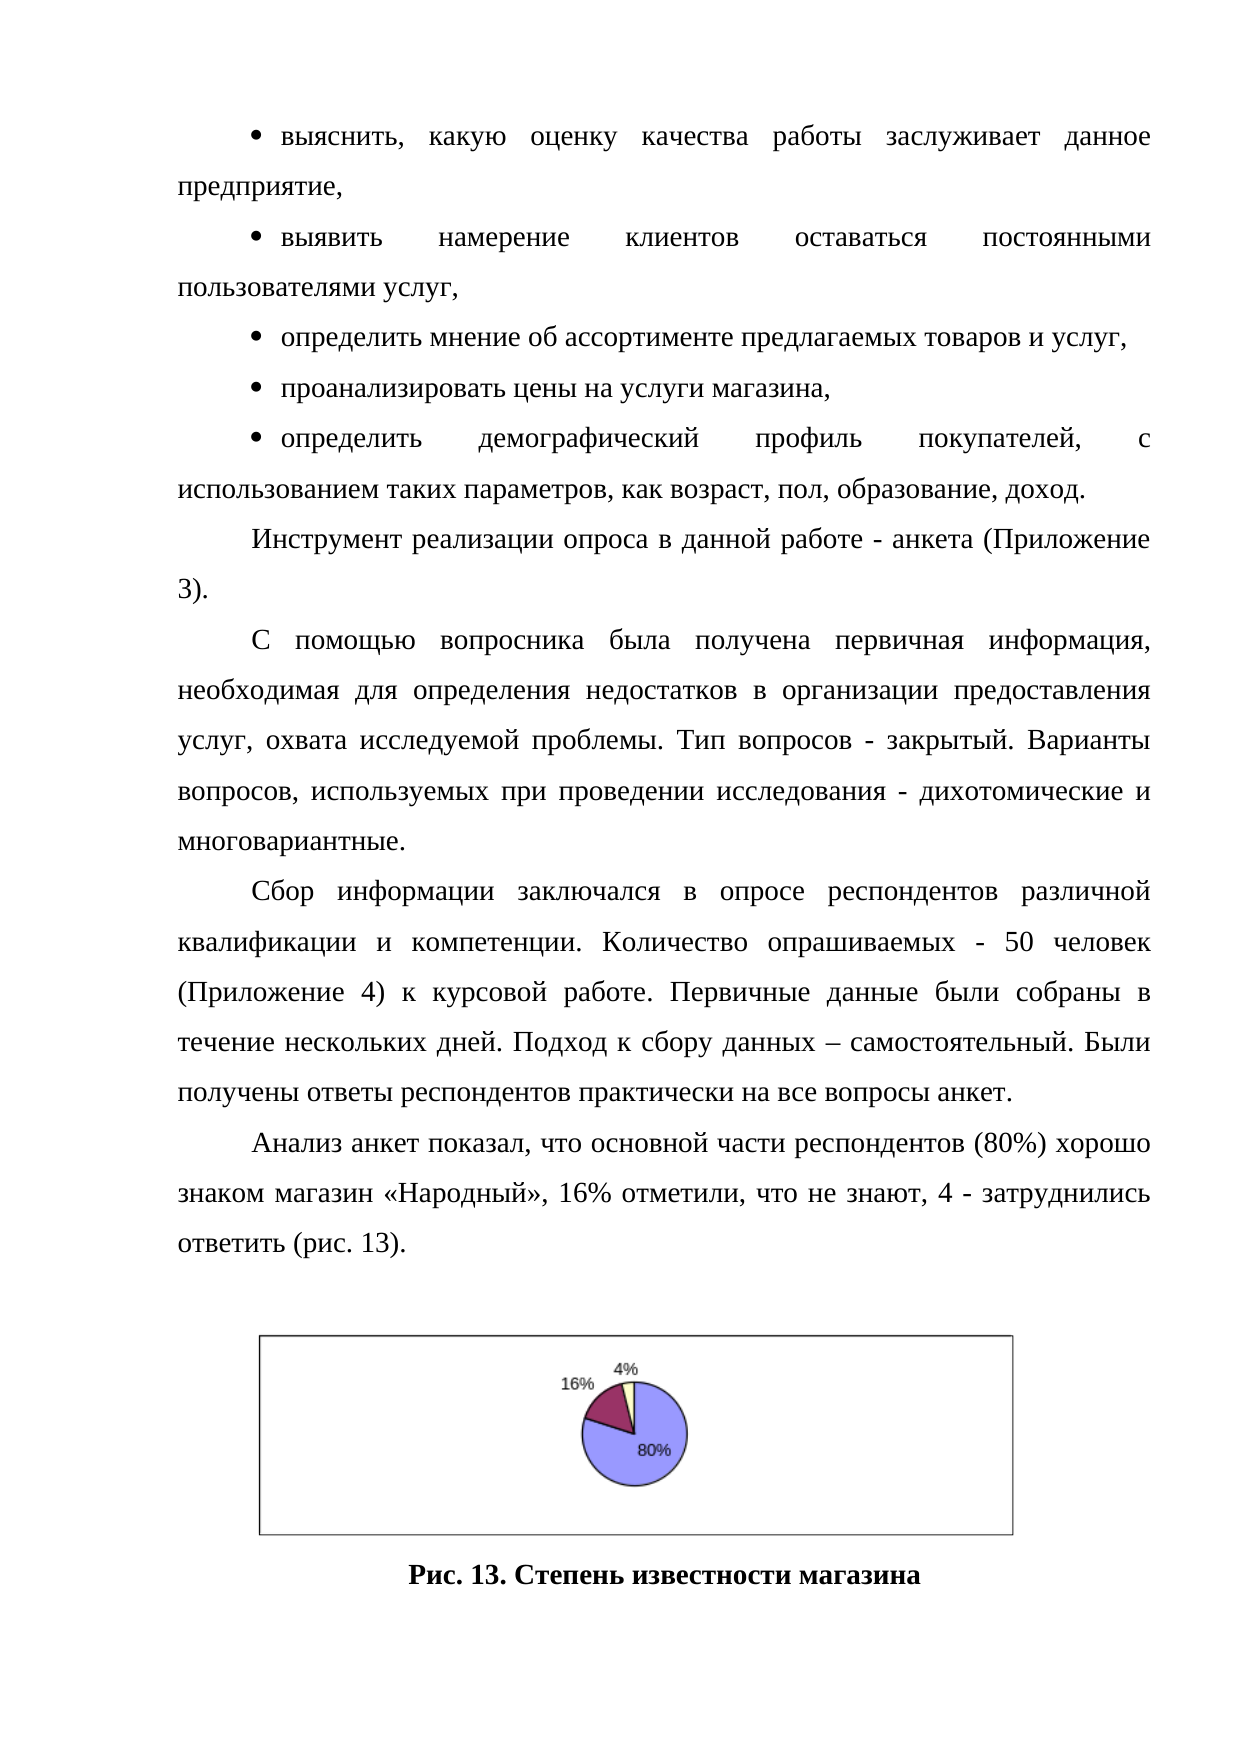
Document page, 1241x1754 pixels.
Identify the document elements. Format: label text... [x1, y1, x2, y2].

list проанализировать цены на услуги магазина, [177, 370, 1152, 404]
text Инструмент реализации опроса в данной работе - анкета (Приложение 3). [177, 521, 1152, 605]
text Анализ анкет показал, что основной части респондентов (80%) хорошо знаком магазин «Народный», 16% отметили, что не знают, 4 - затруднились ответить (рис. 13). [177, 1125, 1152, 1259]
list выявить намерение клиентов оставаться постоянными пользователями услуг, [177, 219, 1152, 303]
text Рис. 13. Степень известности магазина [177, 1557, 1152, 1591]
text С помощью вопросника была получена первичная информация, необходимая для определения недостатков в организации предоставления услуг, охвата исследуемой проблемы. Тип вопросов - закрытый. Варианты вопросов, используемых при проведении исследования - дихотомические и многовариантные. [177, 622, 1152, 857]
text Сбор информации заключался в опросе респондентов различной квалификации и компетенции. Количество опрашиваемых - 50 человек (Приложение 4) к курсовой работе. Первичные данные были собраны в течение нескольких дней. Подход к сбору данных – самостоятельный. Были получены ответы респондентов практически на все вопросы анкет. [177, 873, 1152, 1108]
list определить демографический профиль покупателей, с использованием таких параметров, как возраст, пол, образование, доход. [177, 420, 1152, 504]
list выяснить, какую оценку качества работы заслуживает данное предприятие, [177, 118, 1152, 202]
list определить мнение об ассортименте предлагаемых товаров и услуг, [177, 319, 1152, 353]
